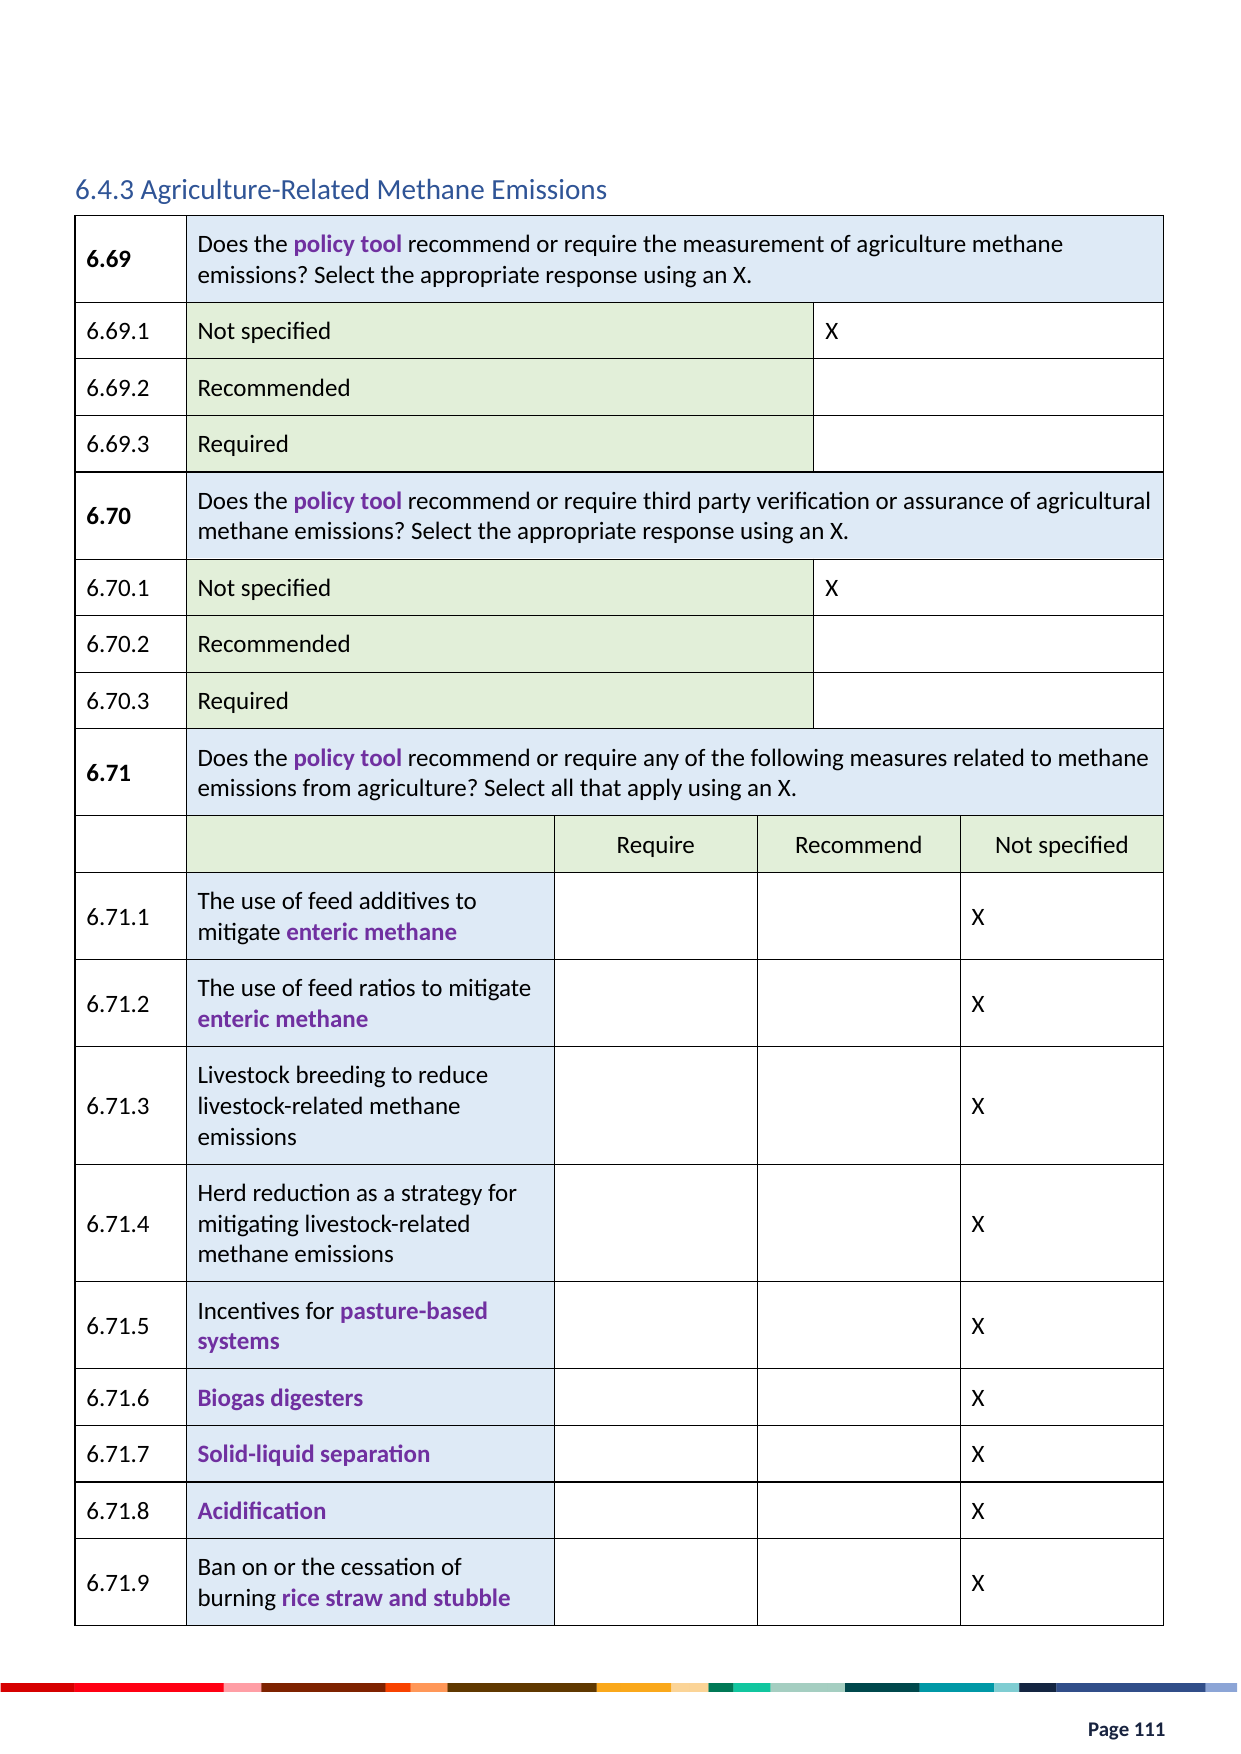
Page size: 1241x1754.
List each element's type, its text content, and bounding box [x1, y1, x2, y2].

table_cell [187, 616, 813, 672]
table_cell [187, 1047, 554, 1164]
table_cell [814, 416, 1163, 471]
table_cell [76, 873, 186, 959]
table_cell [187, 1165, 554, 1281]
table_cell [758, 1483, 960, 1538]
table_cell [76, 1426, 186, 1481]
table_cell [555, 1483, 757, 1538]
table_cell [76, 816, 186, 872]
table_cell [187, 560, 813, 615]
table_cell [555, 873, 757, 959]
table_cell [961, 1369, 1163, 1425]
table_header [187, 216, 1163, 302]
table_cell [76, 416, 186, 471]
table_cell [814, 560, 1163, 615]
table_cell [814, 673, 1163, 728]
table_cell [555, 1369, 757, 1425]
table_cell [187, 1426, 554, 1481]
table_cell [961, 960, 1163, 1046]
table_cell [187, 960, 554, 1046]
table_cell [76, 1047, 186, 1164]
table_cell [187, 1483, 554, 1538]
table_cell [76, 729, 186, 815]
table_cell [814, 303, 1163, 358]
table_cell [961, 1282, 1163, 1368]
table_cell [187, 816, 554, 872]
subtitle 6.4.3 Agriculture-Related Methane Emissions [75, 171, 1165, 206]
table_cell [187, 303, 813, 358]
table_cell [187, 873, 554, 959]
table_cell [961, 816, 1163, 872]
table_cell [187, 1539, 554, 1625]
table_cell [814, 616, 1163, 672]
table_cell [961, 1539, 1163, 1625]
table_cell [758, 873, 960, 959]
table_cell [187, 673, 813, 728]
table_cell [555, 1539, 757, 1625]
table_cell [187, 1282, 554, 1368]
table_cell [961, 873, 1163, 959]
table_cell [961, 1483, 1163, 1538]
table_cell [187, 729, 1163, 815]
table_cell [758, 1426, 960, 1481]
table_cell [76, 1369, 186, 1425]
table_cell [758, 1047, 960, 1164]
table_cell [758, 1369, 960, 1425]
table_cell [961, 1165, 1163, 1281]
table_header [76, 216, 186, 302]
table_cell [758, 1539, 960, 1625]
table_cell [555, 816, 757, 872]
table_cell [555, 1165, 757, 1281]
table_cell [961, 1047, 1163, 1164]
picture [0, 1683, 1236, 1692]
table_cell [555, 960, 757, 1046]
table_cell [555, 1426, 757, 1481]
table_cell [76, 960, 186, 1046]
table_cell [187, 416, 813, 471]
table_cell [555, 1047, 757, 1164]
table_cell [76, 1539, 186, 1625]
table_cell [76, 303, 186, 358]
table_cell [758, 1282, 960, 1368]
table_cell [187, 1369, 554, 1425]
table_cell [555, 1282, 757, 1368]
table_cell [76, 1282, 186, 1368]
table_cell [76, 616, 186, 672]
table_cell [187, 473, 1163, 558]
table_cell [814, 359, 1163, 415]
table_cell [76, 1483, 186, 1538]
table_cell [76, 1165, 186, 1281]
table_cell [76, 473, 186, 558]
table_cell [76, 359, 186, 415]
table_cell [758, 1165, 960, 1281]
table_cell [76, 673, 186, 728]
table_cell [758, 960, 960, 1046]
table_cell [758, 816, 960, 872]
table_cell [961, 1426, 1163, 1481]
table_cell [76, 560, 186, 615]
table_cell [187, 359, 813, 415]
